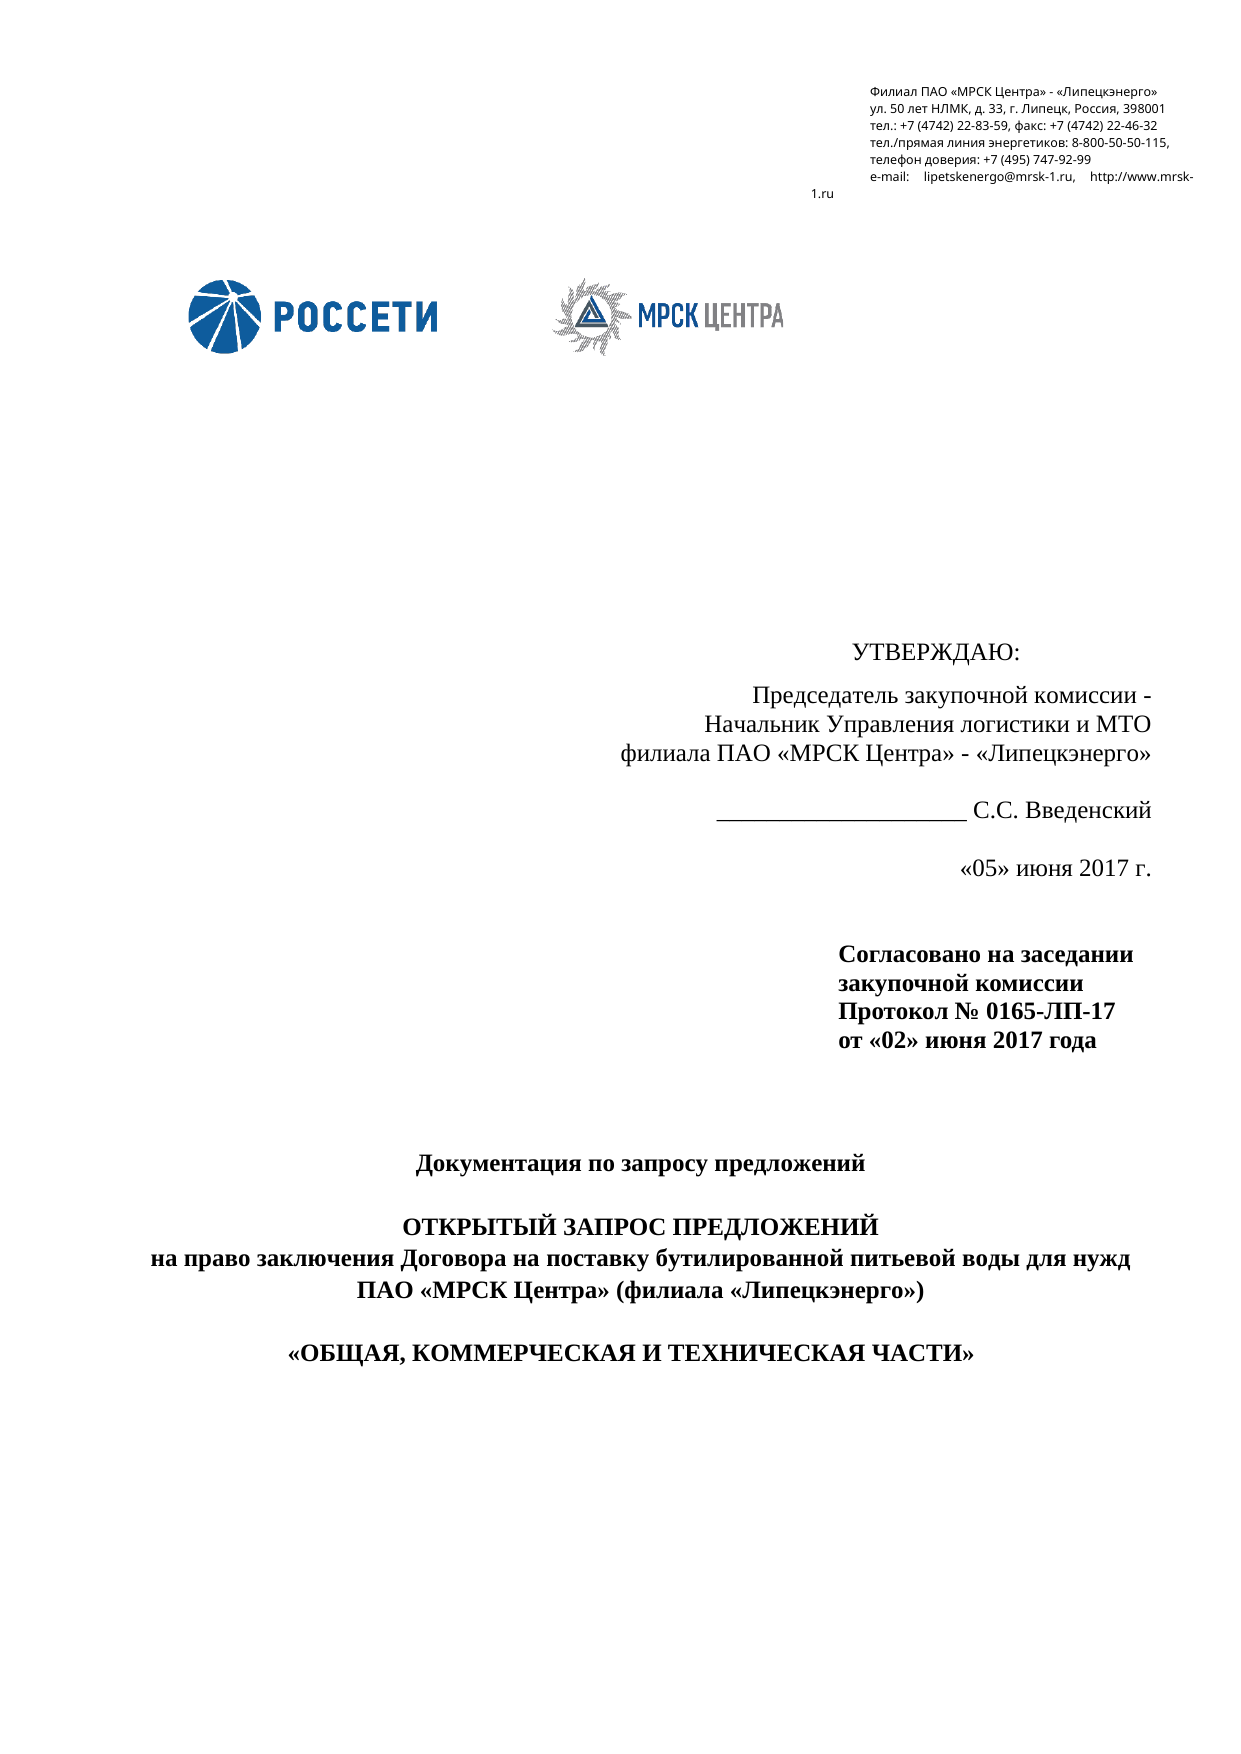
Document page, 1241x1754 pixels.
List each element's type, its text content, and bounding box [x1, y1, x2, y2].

text Документация по запросу предложений [129, 1148, 1152, 1177]
text на право заключения Договора на поставку бутилированной питьевой воды для нужд ПАО «МРСК Центра» (филиала «Липецкэнерго») [129, 1243, 1152, 1303]
text закупочной комиссии [838, 968, 1152, 996]
picture [188, 278, 784, 356]
text Согласовано на заседании [838, 939, 1152, 968]
text Протокол № 0165-ЛП-17 [838, 996, 1152, 1025]
text УТВЕРЖДАЮ: [720, 637, 1152, 666]
text ____________________ С.С. Введенский [129, 795, 1152, 824]
text от «02» июня 2017 года [838, 1025, 1152, 1054]
text «05» июня 2017 г. [720, 853, 1152, 881]
text филиала ПАО «МРСК Центра» - «Липецкэнерго» [129, 738, 1152, 766]
text ОТКРЫТЫЙ ЗАПРОС ПРЕДЛОЖЕНИЙ [129, 1212, 1152, 1240]
text «ОБЩАЯ, КОММЕРЧЕСКАЯ и техническая ЧАСТИ» [73, 1338, 1183, 1367]
text Председатель закупочной комиссии - [129, 680, 1152, 709]
text Начальник Управления логистики и МТО [129, 709, 1152, 738]
